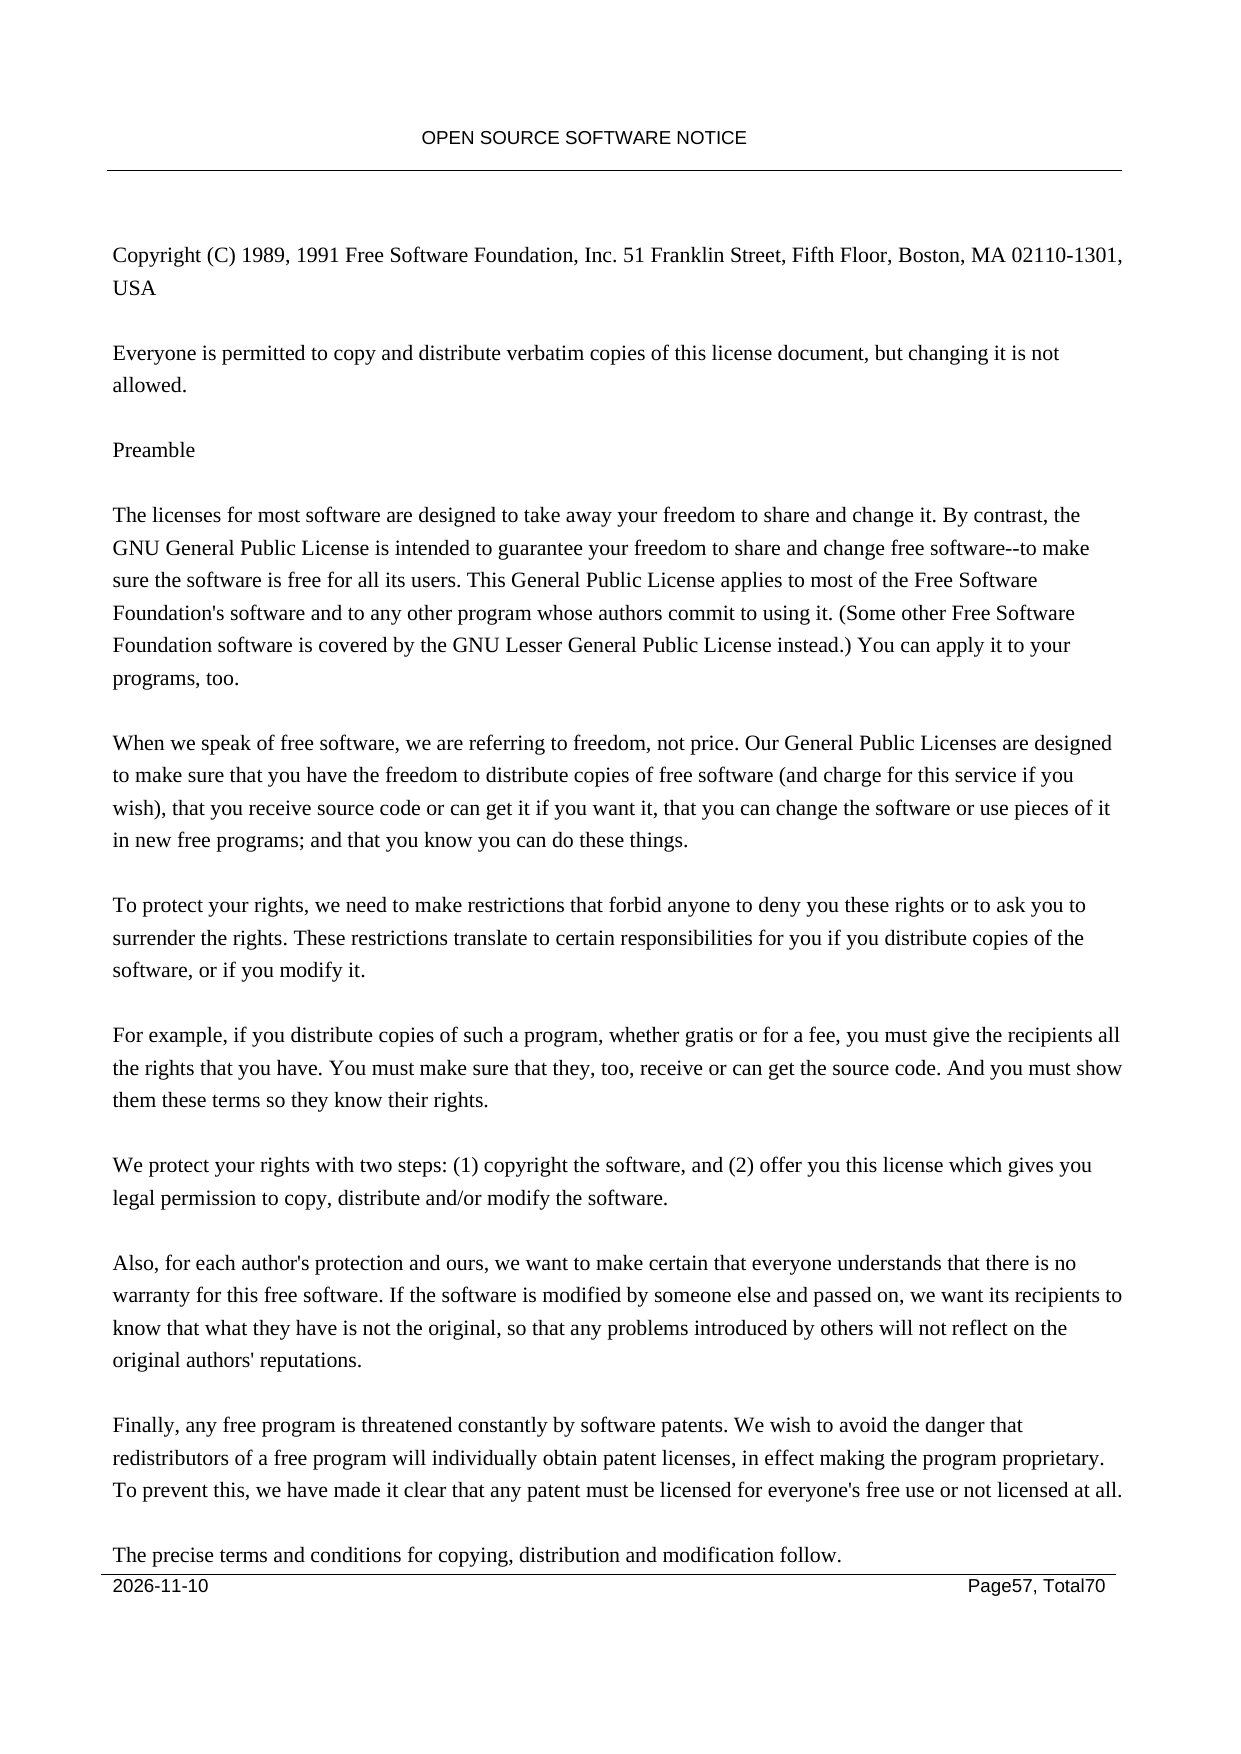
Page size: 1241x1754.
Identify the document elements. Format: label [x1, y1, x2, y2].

text [112, 206, 1128, 1571]
